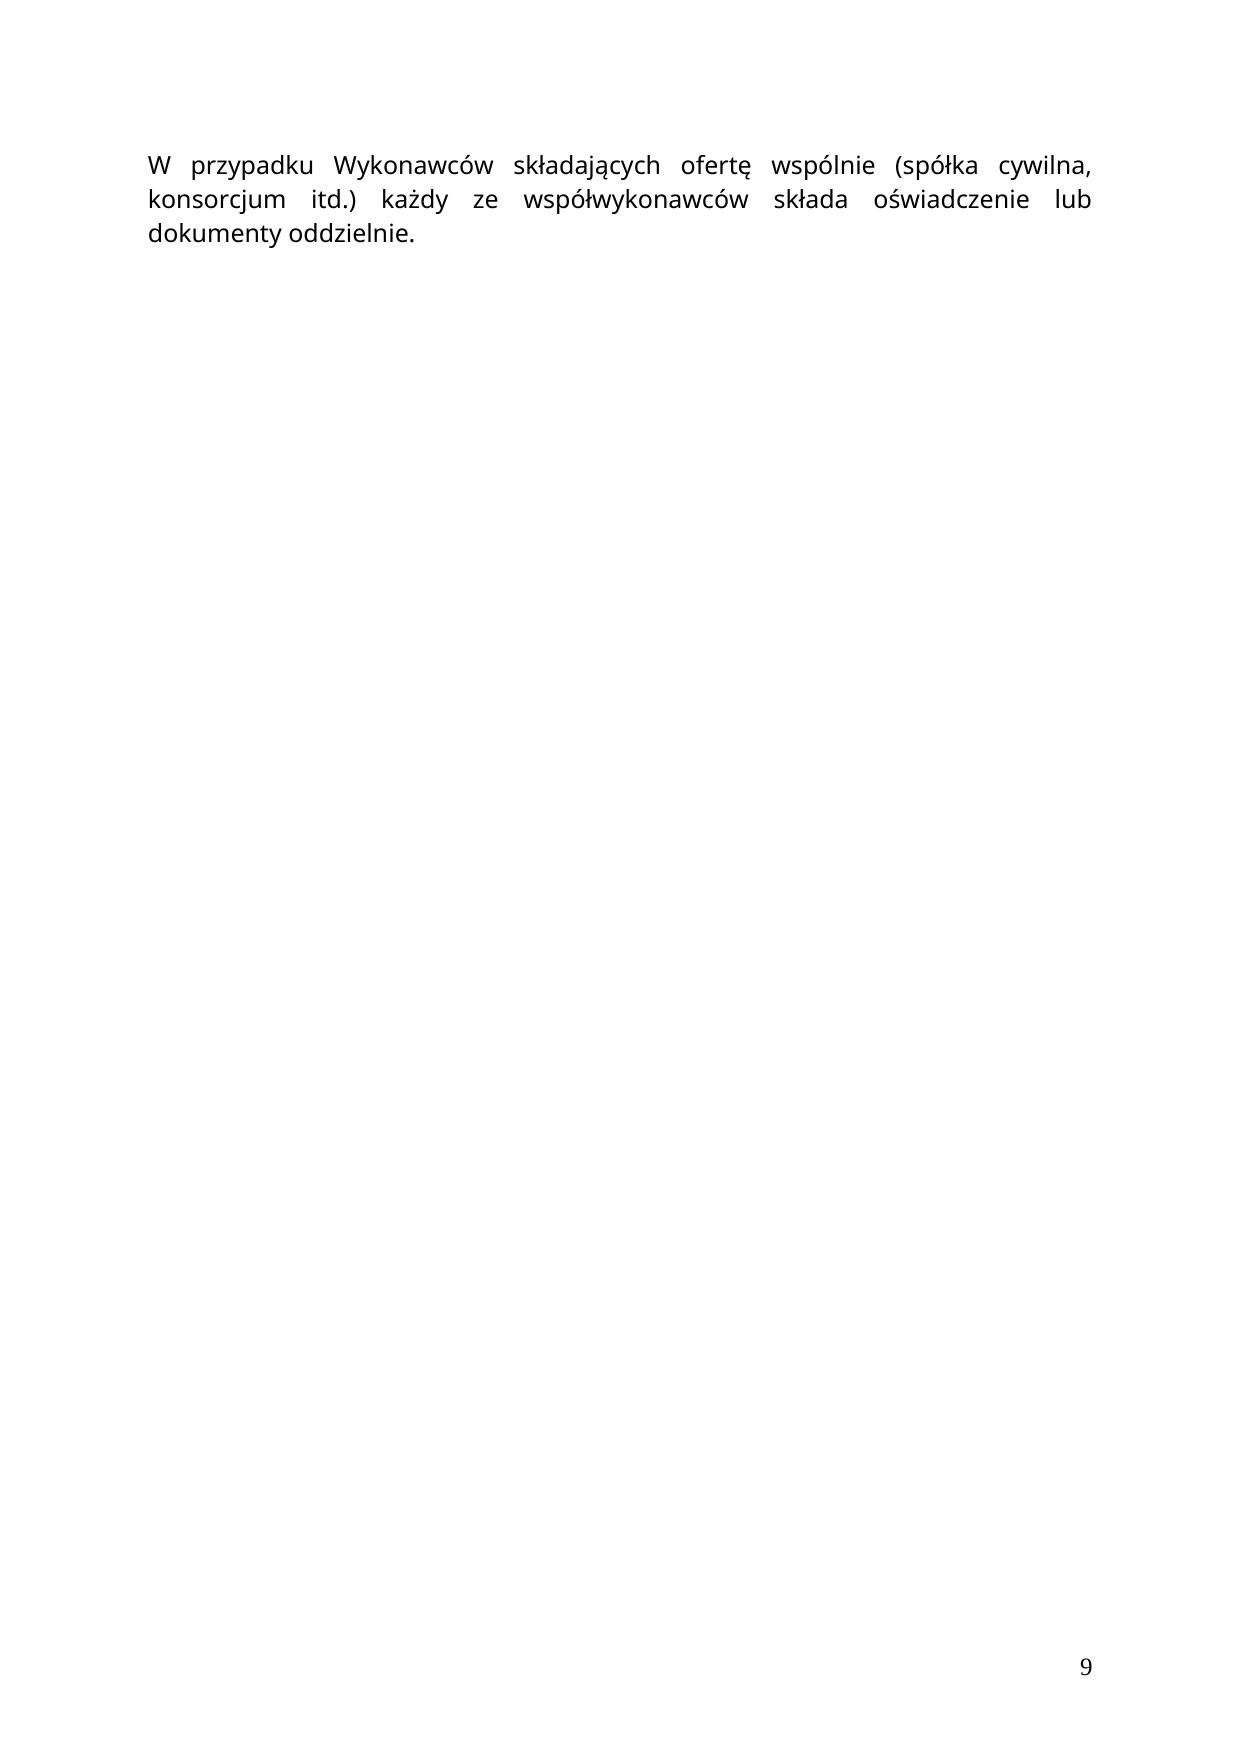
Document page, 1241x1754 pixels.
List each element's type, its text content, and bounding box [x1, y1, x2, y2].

text W przypadku Wykonawców składających ofertę wspólnie (spółka cywilna, konsorcjum itd.) każdy ze współwykonawców składa oświadczenie lub dokumenty oddzielnie. [148, 148, 1093, 250]
